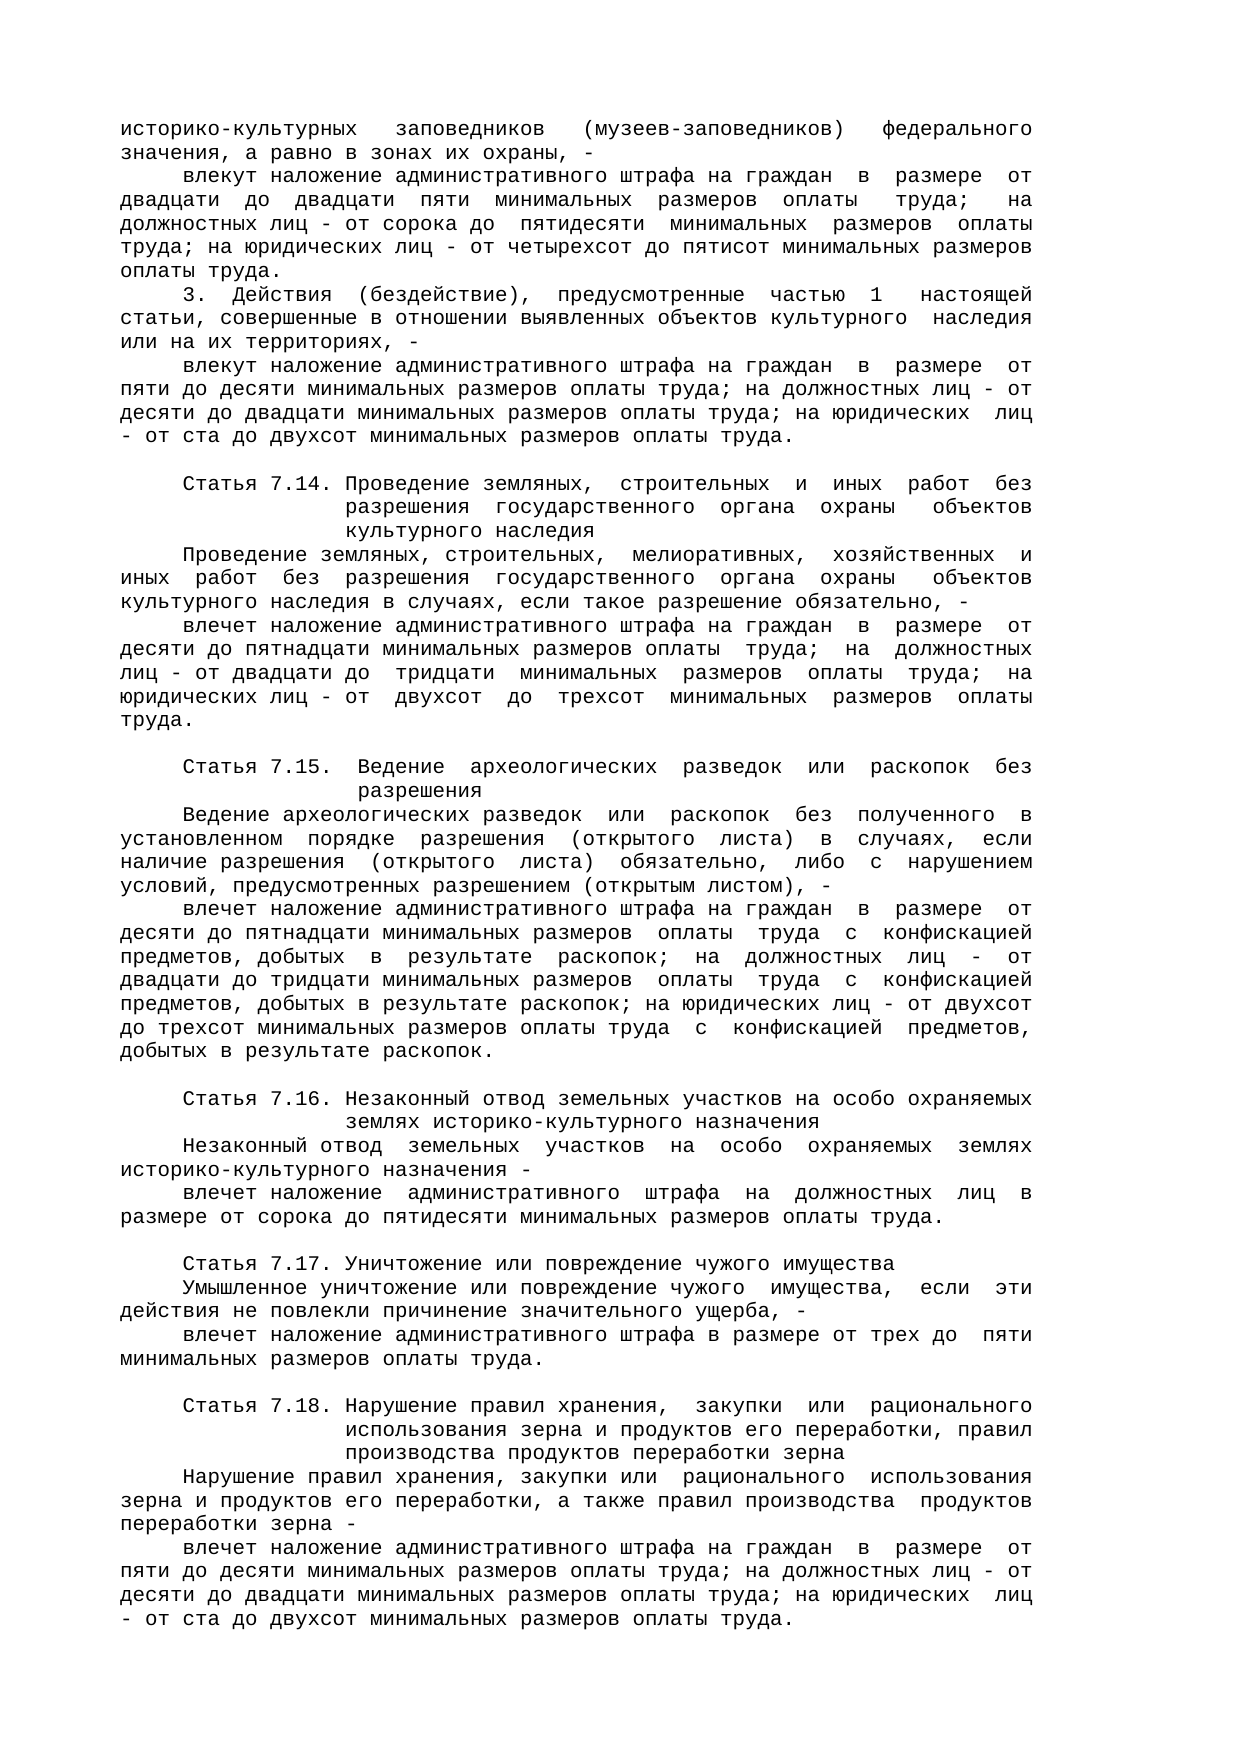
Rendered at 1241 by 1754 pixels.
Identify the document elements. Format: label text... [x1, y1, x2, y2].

text влекут наложение административного штрафа на граждан в размере от [120, 354, 1120, 378]
text добытых в результате раскопок. [120, 1040, 1120, 1064]
text Проведение земляных, строительных, мелиоративных, хозяйственных и [120, 544, 1120, 567]
text наличие разрешения (открытого листа) обязательно, либо с нарушением [120, 851, 1120, 875]
text зерна и продуктов его переработки, а также правил производства продуктов [120, 1489, 1120, 1513]
text предметов, добытых в результате раскопок; на должностных лиц - от [120, 946, 1120, 969]
text влечет наложение административного штрафа на граждан в размере от [120, 1537, 1120, 1561]
text использования зерна и продуктов его переработки, правил [120, 1419, 1120, 1442]
text Умышленное уничтожение или повреждение чужого имущества, если эти [120, 1277, 1120, 1300]
text - от ста до двухсот минимальных размеров оплаты труда. [120, 426, 1120, 449]
text разрешения [120, 780, 1120, 804]
text действия не повлекли причинение значительного ущерба, - [120, 1300, 1120, 1324]
text установленном порядке разрешения (открытого листа) в случаях, если [120, 827, 1120, 851]
text десяти до двадцати минимальных размеров оплаты труда; на юридических лиц [120, 402, 1120, 426]
text культурного наследия [120, 520, 1120, 544]
text 3. Действия (бездействие), предусмотренные частью 1 настоящей [120, 284, 1120, 307]
text десяти до двадцати минимальных размеров оплаты труда; на юридических лиц [120, 1584, 1120, 1608]
text Нарушение правил хранения, закупки или рационального использования [120, 1466, 1120, 1489]
text историко-культурных заповедников (музеев-заповедников) федерального [120, 118, 1120, 142]
text лиц - от двадцати до тридцати минимальных размеров оплаты труда; на [120, 662, 1120, 686]
text Статья 7.14. Проведение земляных, строительных и иных работ без [120, 473, 1120, 496]
text землях историко-культурного назначения [120, 1111, 1120, 1135]
text минимальных размеров оплаты труда. [120, 1348, 1120, 1371]
text влечет наложение административного штрафа на граждан в размере от [120, 615, 1120, 638]
text влекут наложение административного штрафа на граждан в размере от [120, 165, 1120, 189]
text влечет наложение административного штрафа на должностных лиц в [120, 1182, 1120, 1206]
text культурного наследия в случаях, если такое разрешение обязательно, - [120, 591, 1120, 615]
text Статья 7.18. Нарушение правил хранения, закупки или рационального [120, 1395, 1120, 1419]
text разрешения государственного органа охраны объектов [120, 496, 1120, 520]
text значения, а равно в зонах их охраны, - [120, 142, 1120, 165]
text влечет наложение административного штрафа на граждан в размере от [120, 898, 1120, 922]
text двадцати до тридцати минимальных размеров оплаты труда с конфискацией [120, 969, 1120, 993]
text труда. [120, 709, 1120, 733]
text Незаконный отвод земельных участков на особо охраняемых землях [120, 1135, 1120, 1158]
text условий, предусмотренных разрешением (открытым листом), - [120, 875, 1120, 898]
text оплаты труда. [120, 260, 1120, 284]
text влечет наложение административного штрафа в размере от трех до пяти [120, 1324, 1120, 1348]
text Ведение археологических разведок или раскопок без полученного в [120, 804, 1120, 827]
text юридических лиц - от двухсот до трехсот минимальных размеров оплаты [120, 686, 1120, 709]
text труда; на юридических лиц - от четырехсот до пятисот минимальных размеров [120, 236, 1120, 260]
text предметов, добытых в результате раскопок; на юридических лиц - от двухсот [120, 993, 1120, 1017]
text производства продуктов переработки зерна [120, 1442, 1120, 1466]
text должностных лиц - от сорока до пятидесяти минимальных размеров оплаты [120, 213, 1120, 236]
text историко-культурного назначения - [120, 1158, 1120, 1182]
text иных работ без разрешения государственного органа охраны объектов [120, 567, 1120, 591]
text до трехсот минимальных размеров оплаты труда с конфискацией предметов, [120, 1017, 1120, 1040]
text Статья 7.15. Ведение археологических разведок или раскопок без [120, 757, 1120, 780]
text двадцати до двадцати пяти минимальных размеров оплаты труда; на [120, 189, 1120, 213]
text пяти до десяти минимальных размеров оплаты труда; на должностных лиц - от [120, 1561, 1120, 1584]
text десяти до пятнадцати минимальных размеров оплаты труда; на должностных [120, 638, 1120, 662]
text Статья 7.16. Незаконный отвод земельных участков на особо охраняемых [120, 1088, 1120, 1111]
text Статья 7.17. Уничтожение или повреждение чужого имущества [120, 1253, 1120, 1277]
text переработки зерна - [120, 1513, 1120, 1537]
text статьи, совершенные в отношении выявленных объектов культурного наследия [120, 307, 1120, 331]
text - от ста до двухсот минимальных размеров оплаты труда. [120, 1608, 1120, 1631]
text пяти до десяти минимальных размеров оплаты труда; на должностных лиц - от [120, 378, 1120, 402]
text размере от сорока до пятидесяти минимальных размеров оплаты труда. [120, 1206, 1120, 1229]
text десяти до пятнадцати минимальных размеров оплаты труда с конфискацией [120, 922, 1120, 946]
text или на их территориях, - [120, 331, 1120, 354]
